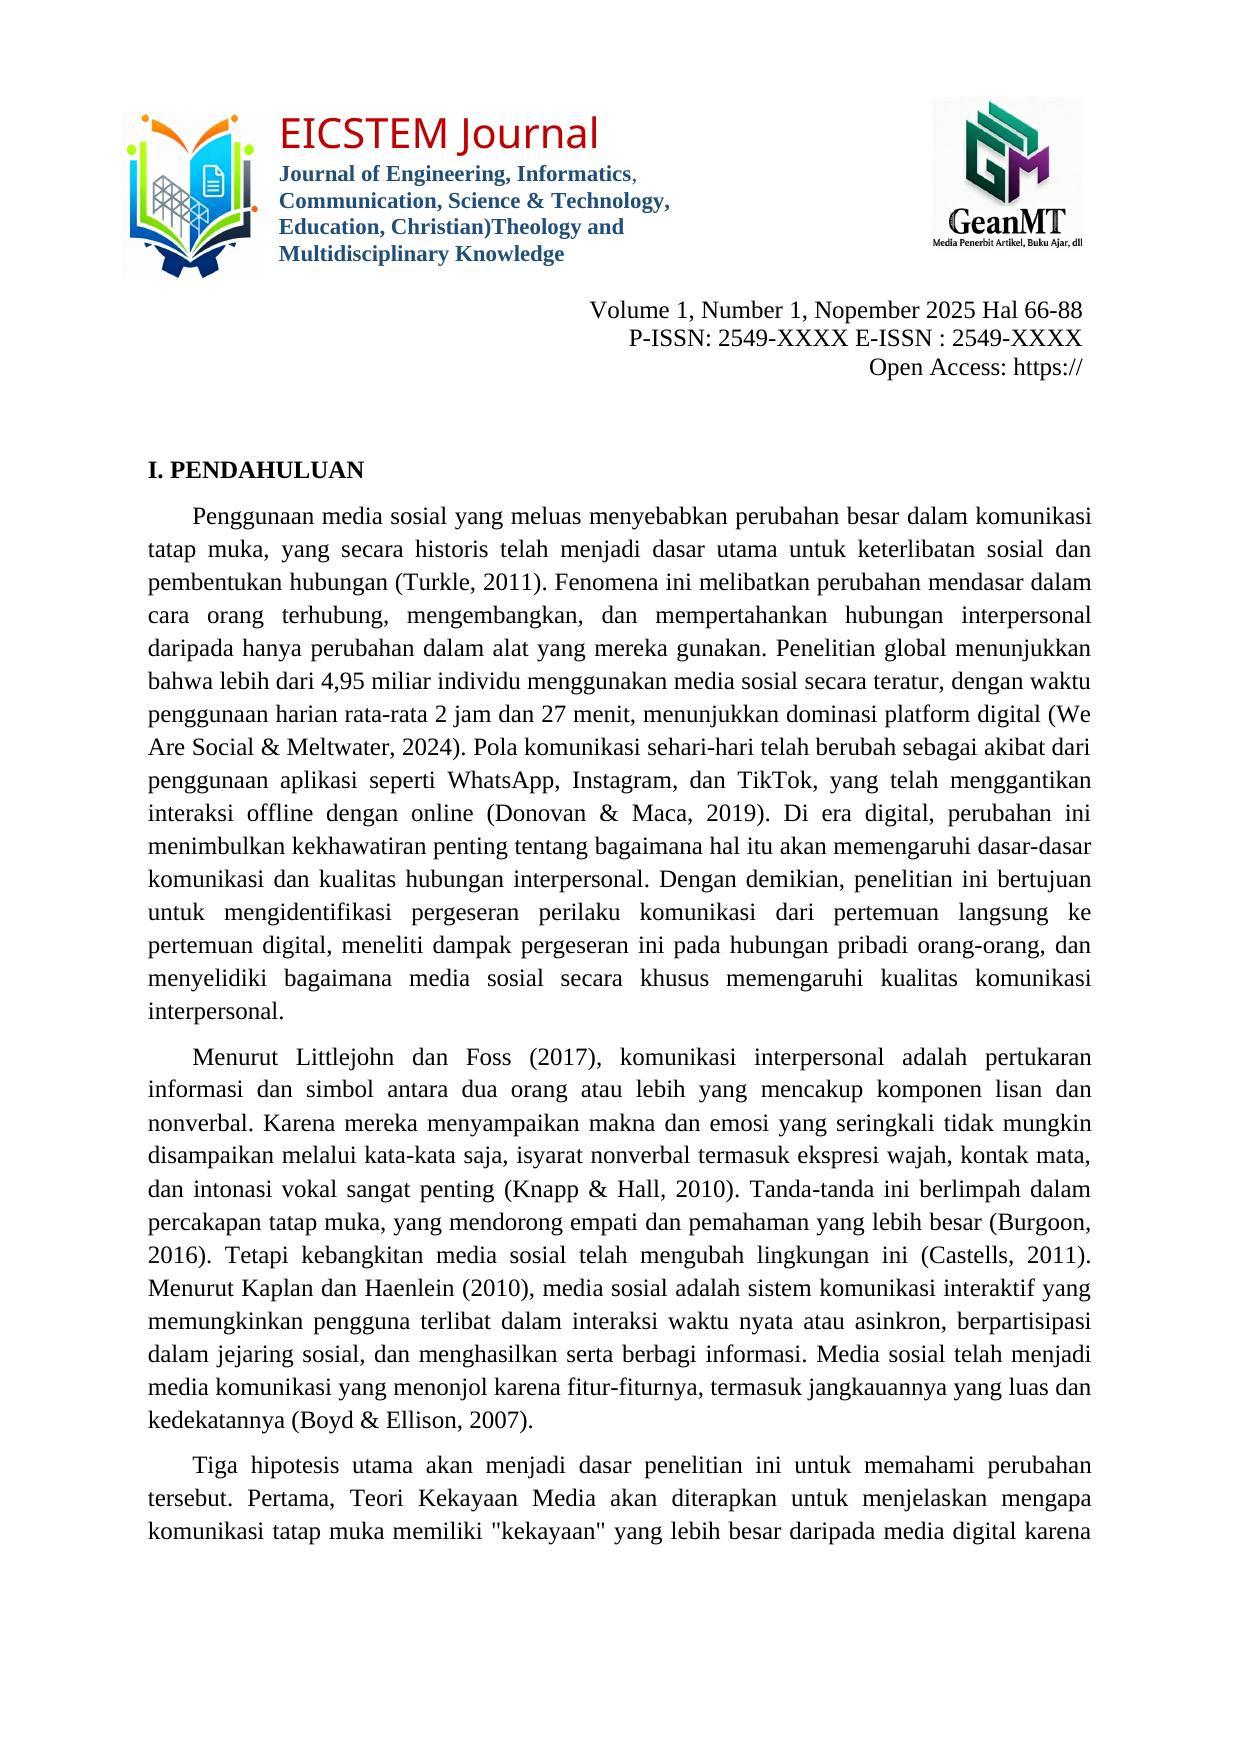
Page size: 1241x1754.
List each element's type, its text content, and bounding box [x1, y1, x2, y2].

text I. PENDAHULUAN [148, 455, 1092, 484]
text Menurut Littlejohn dan Foss (2017), komunikasi interpersonal adalah pertukaran informasi dan simbol antara dua orang atau lebih yang mencakup komponen lisan dan nonverbal. Karena mereka menyampaikan makna dan emosi yang seringkali tidak mungkin disampaikan melalui kata-kata saja, isyarat nonverbal termasuk ekspresi wajah, kontak mata, dan intonasi vokal sangat penting (Knapp & Hall, 2010). Tanda-tanda ini berlimpah dalam percakapan tatap muka, yang mendorong empati dan pemahaman yang lebih besar (Burgoon, 2016). Tetapi kebangkitan media sosial telah mengubah lingkungan ini (Castells, 2011). Menurut Kaplan dan Haenlein (2010), media sosial adalah sistem komunikasi interaktif yang memungkinkan pengguna terlibat dalam interaksi waktu nyata atau asinkron, berpartisipasi dalam jejaring sosial, dan menghasilkan serta berbagi informasi. Media sosial telah menjadi media komunikasi yang menonjol karena fitur-fiturnya, termasuk jangkauannya yang luas dan kedekatannya (Boyd & Ellison, 2007). [148, 1042, 1092, 1433]
picture [120, 111, 264, 280]
picture [932, 97, 1083, 249]
text Penggunaan media sosial yang meluas menyebabkan perubahan besar dalam komunikasi tatap muka, yang secara historis telah menjadi dasar utama untuk keterlibatan sosial dan pembentukan hubungan (Turkle, 2011). Fenomena ini melibatkan perubahan mendasar dalam cara orang terhubung, mengembangkan, dan mempertahankan hubungan interpersonal daripada hanya perubahan dalam alat yang mereka gunakan. Penelitian global menunjukkan bahwa lebih dari 4,95 miliar individu menggunakan media sosial secara teratur, dengan waktu penggunaan harian rata-rata 2 jam dan 27 menit, menunjukkan dominasi platform digital (We Are Social & Meltwater, 2024). Pola komunikasi sehari-hari telah berubah sebagai akibat dari penggunaan aplikasi seperti WhatsApp, Instagram, dan TikTok, yang telah menggantikan interaksi offline dengan online (Donovan & Maca, 2019). Di era digital, perubahan ini menimbulkan kekhawatiran penting tentang bagaimana hal itu akan memengaruhi dasar-dasar komunikasi dan kualitas hubungan interpersonal. Dengan demikian, penelitian ini bertujuan untuk mengidentifikasi pergeseran perilaku komunikasi dari pertemuan langsung ke pertemuan digital, meneliti dampak pergeseran ini pada hubungan pribadi orang-orang, dan menyelidiki bagaimana media sosial secara khusus memengaruhi kualitas komunikasi interpersonal. [148, 501, 1092, 1025]
